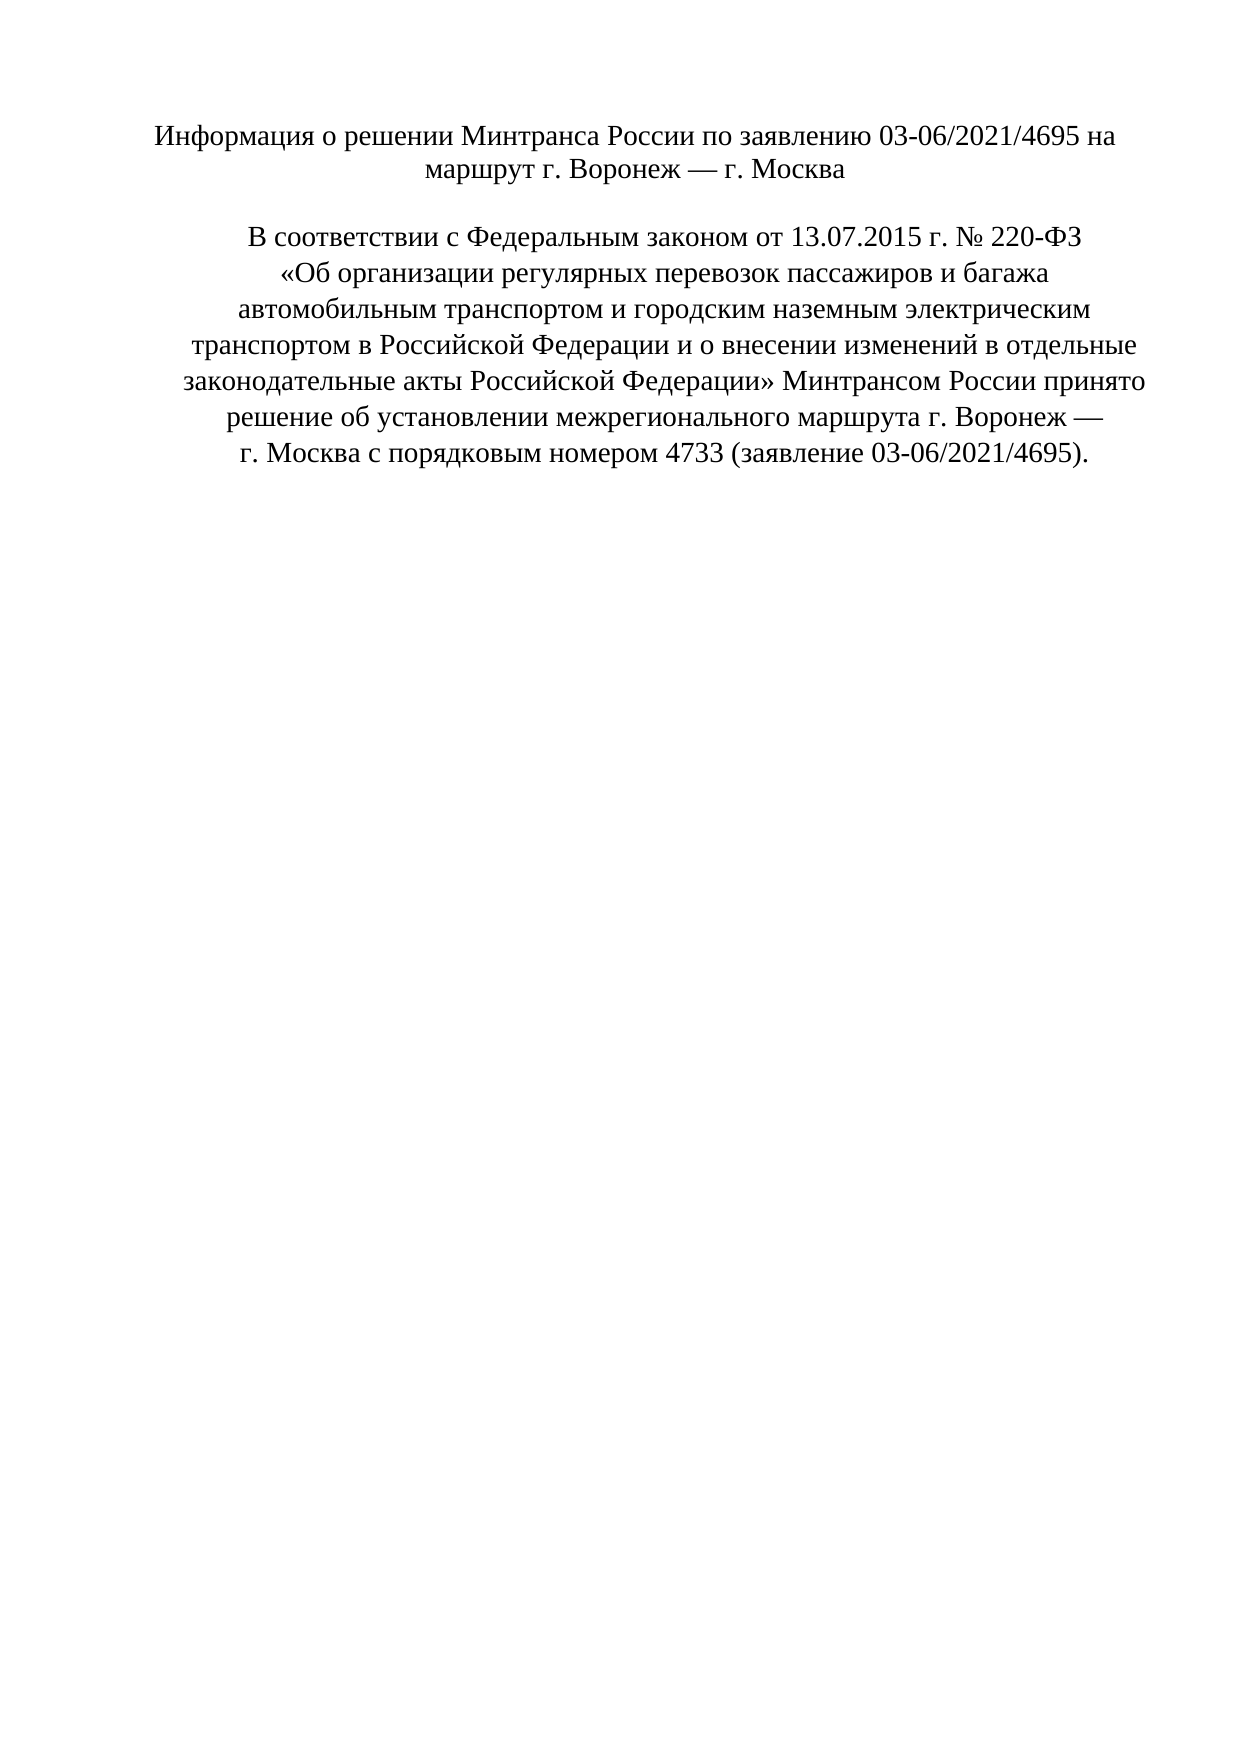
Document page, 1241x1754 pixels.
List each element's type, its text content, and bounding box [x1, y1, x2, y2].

text Информация о решении Минтранса России по заявлению 03-06/2021/4695 на маршрут г. Воронеж — г. Москва [118, 118, 1152, 185]
text В соответствии с Федеральным законом от 13.07.2015 г. № 220-ФЗ «Об организации регулярных перевозок пассажиров и багажа автомобильным транспортом и городским наземным электрическим транспортом в Российской Федерации и о внесении изменений в отдельные законодательные акты Российской Федерации» Минтрансом России принято решение об установлении межрегионального маршрута г. Воронеж — г. Москва с порядковым номером 4733 (заявление 03-06/2021/4695). [177, 219, 1152, 469]
